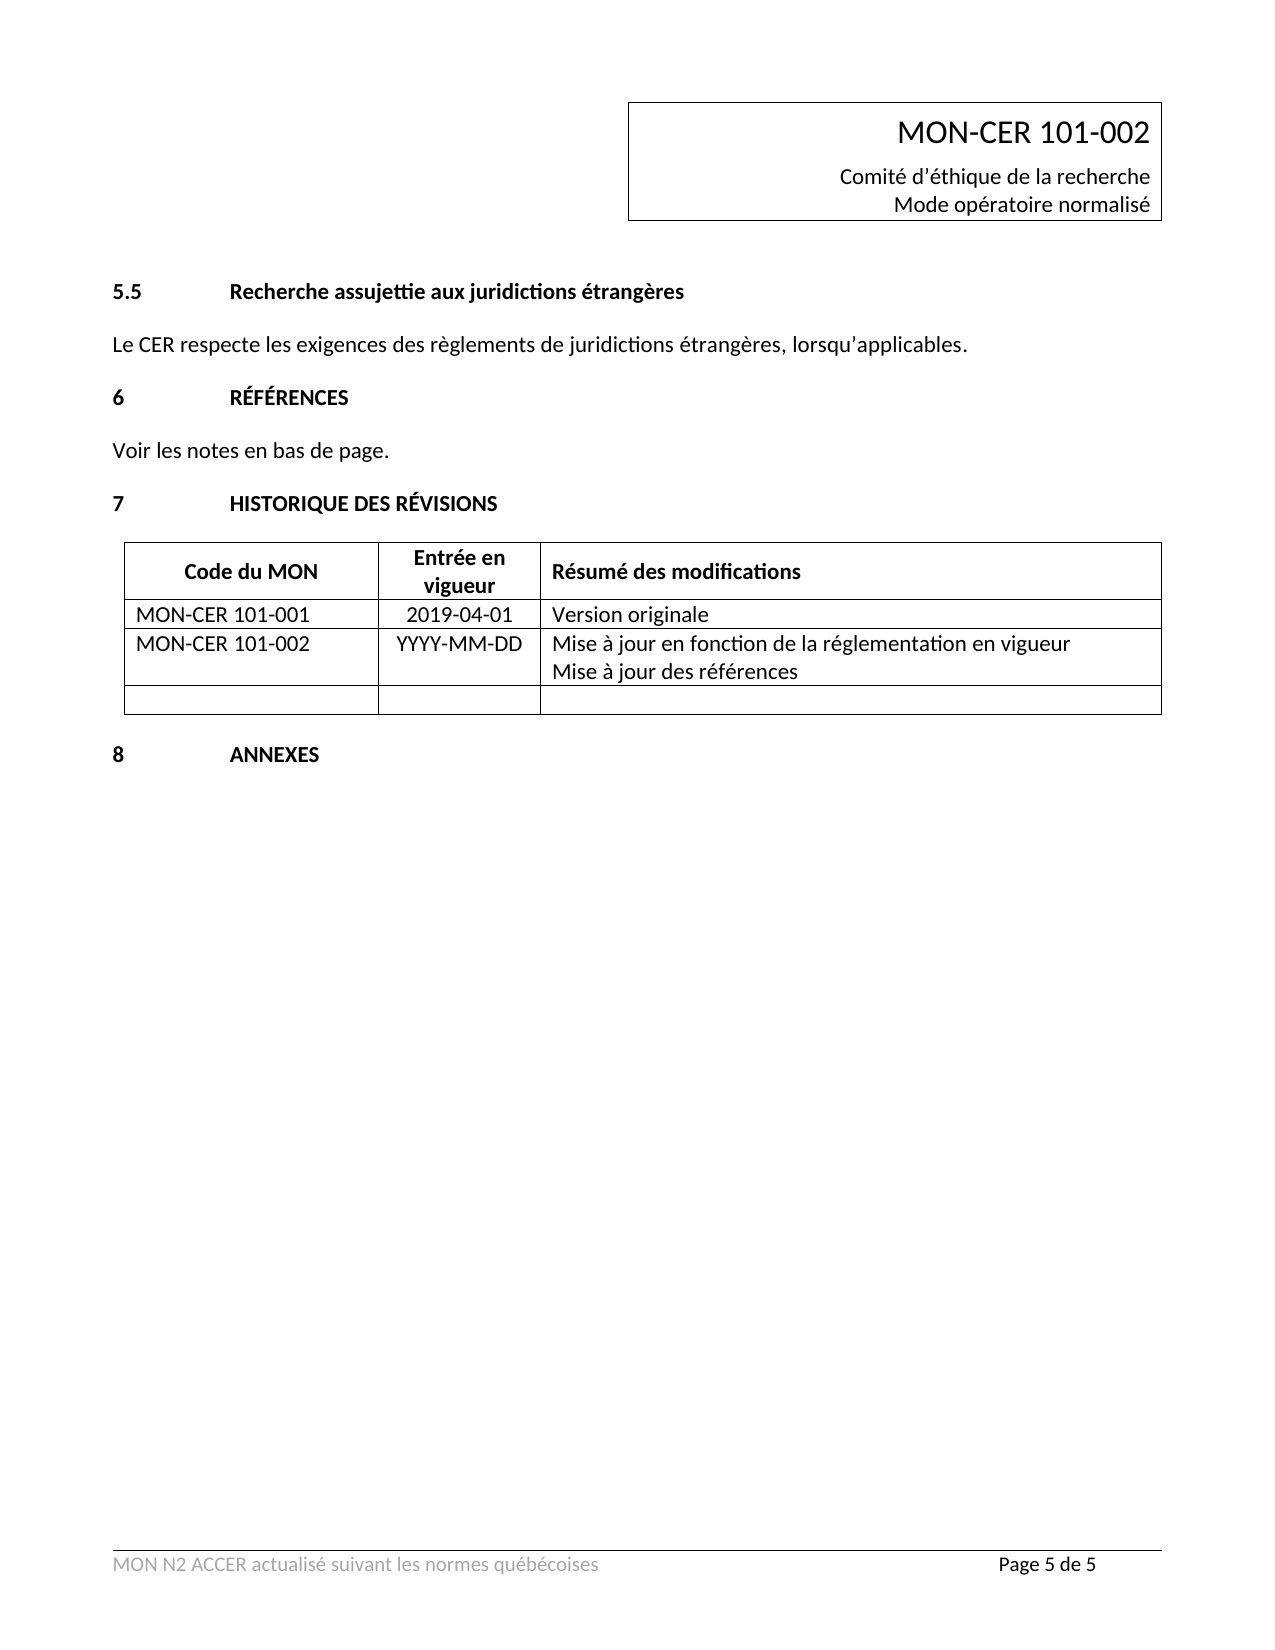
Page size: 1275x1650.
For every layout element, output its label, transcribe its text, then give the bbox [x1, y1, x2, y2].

text Voir les notes en bas de page. [112, 436, 1162, 464]
table_cell MON-CER 101-002 [125, 629, 378, 685]
text Le CER respecte les exigences des règlements de juridictions étrangères, lorsqu’applicables. [112, 330, 1162, 358]
table_cell MON-CER 101-001 [125, 600, 378, 628]
table_cell [541, 686, 1161, 714]
table_header Code du MON [125, 543, 378, 599]
table_cell 2019-04-01 [379, 600, 540, 628]
table_cell Version originale [541, 600, 1161, 628]
table_header Résumé des modifications [541, 543, 1161, 599]
table_cell Mise à jour en fonction de la réglementation en vigueur Mise à jour des références [541, 629, 1161, 685]
subtitle Annexes [112, 740, 1162, 768]
table_cell [125, 686, 378, 714]
table_header Entrée en vigueur [379, 543, 540, 599]
table_cell YYYY-MM-DD [379, 629, 540, 685]
subtitle Historique des révisions [112, 489, 1162, 517]
table_cell [379, 686, 540, 714]
subtitle Références [112, 383, 1162, 411]
subtitle Recherche assujettie aux juridictions étrangères [112, 277, 1162, 305]
